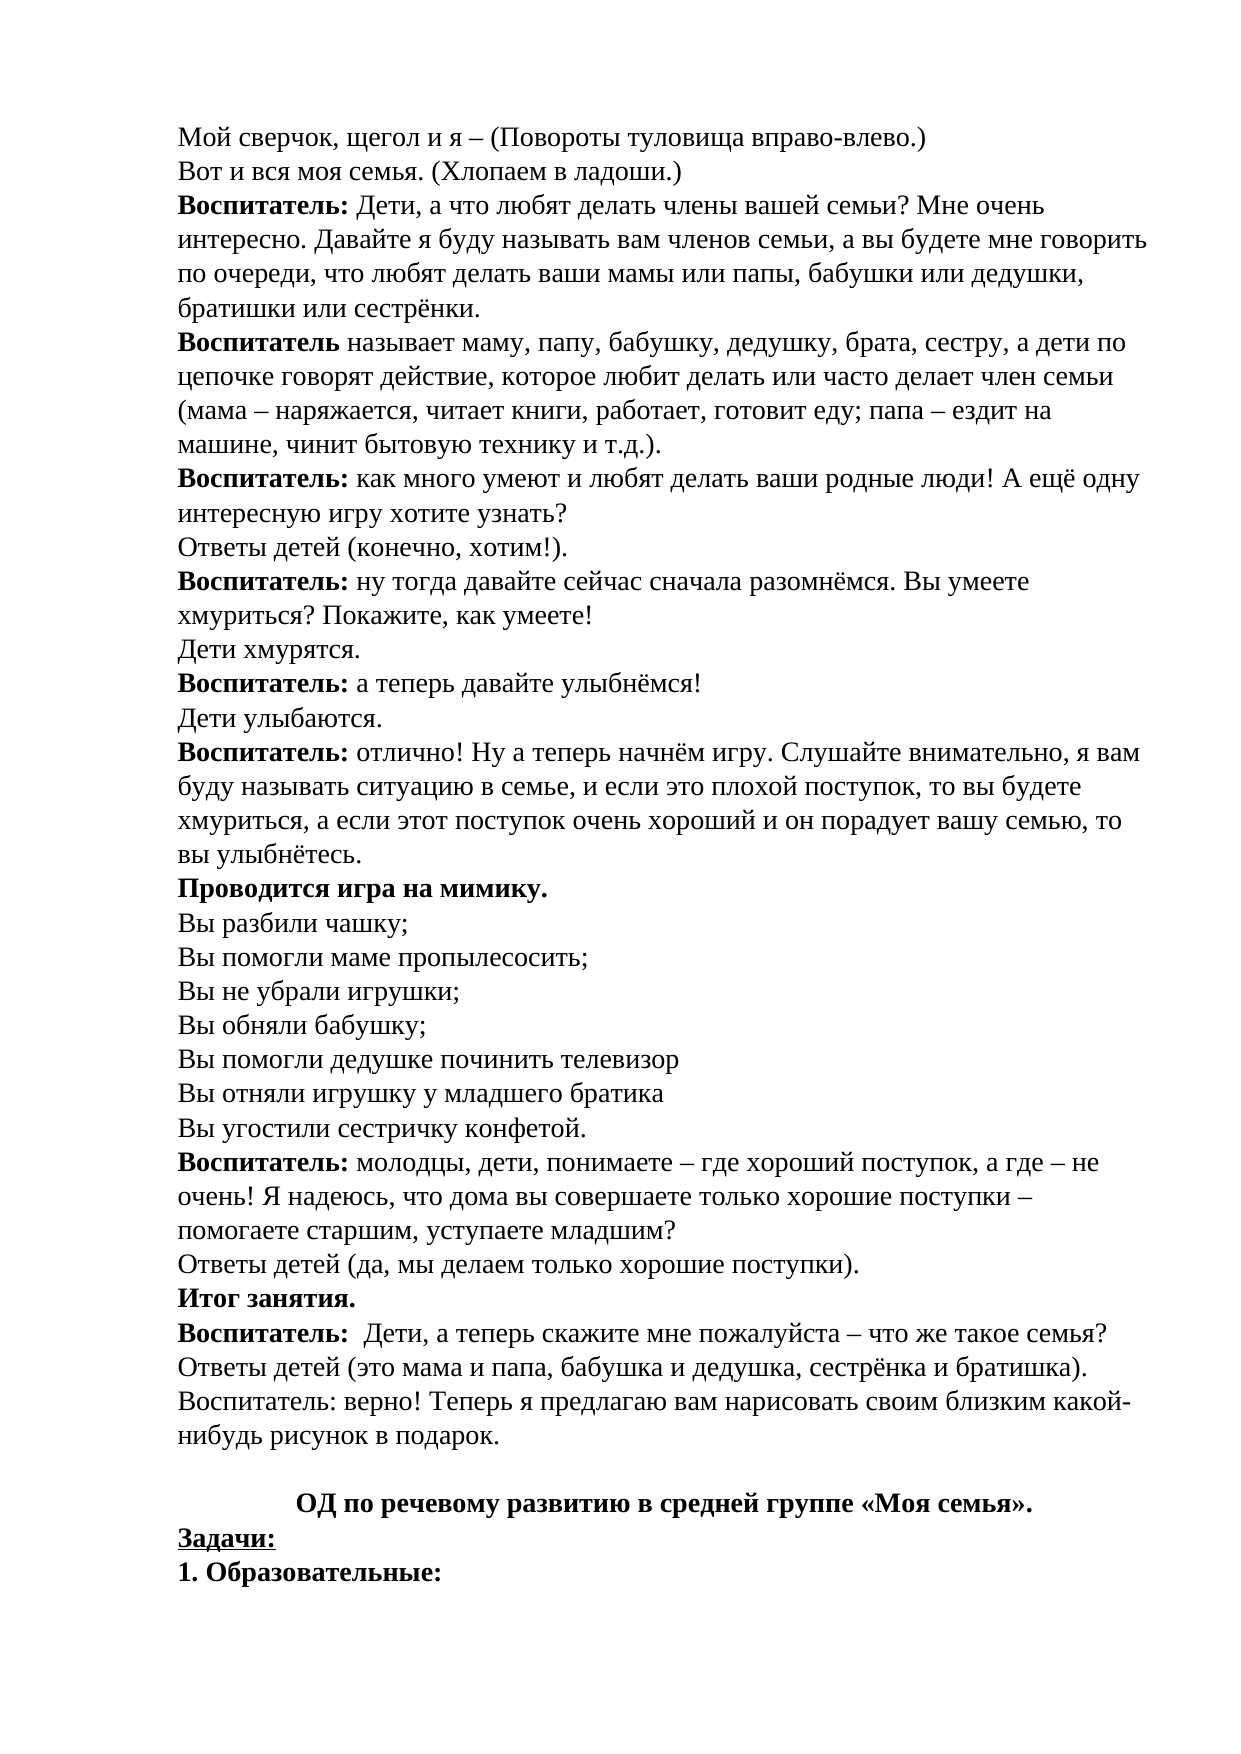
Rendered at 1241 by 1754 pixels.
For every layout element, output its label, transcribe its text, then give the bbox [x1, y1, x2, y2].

text 1. Образовательные: [177, 1553, 1152, 1587]
text Задачи: [177, 1519, 1152, 1553]
text ОД по речевому развитию в средней группе «Моя семья». [177, 1485, 1152, 1519]
text Итог занятия. Воспитатель: Дети, а теперь скажите мне пожалуйста – что же такое семья? Ответы детей (это мама и папа, бабушка и дедушка, сестрёнка и братишка). Воспитатель: верно! Теперь я предлагаю вам нарисовать своим близким какой-нибудь рисунок в подарок. [177, 1280, 1152, 1451]
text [177, 118, 1152, 323]
text Воспитатель называет маму, папу, бабушку, дедушку, брата, сестру, а дети по цепочке говорят действие, которое любит делать или часто делает член семьи (мама – наряжается, читает книги, работает, готовит еду; папа – ездит на машине, чинит бытовую технику и т.д.). Воспитатель: как много умеют и любят делать ваши родные люди! А ещё одну интересную игру хотите узнать? Ответы детей (конечно, хотим!). Воспитатель: ну тогда давайте сейчас сначала разомнёмся. Вы умеете хмуриться? Покажите, как умеете! Дети хмурятся. Воспитатель: а теперь давайте улыбнёмся! Дети улыбаются. Воспитатель: отлично! Ну а теперь начнём игру. Слушайте внимательно, я вам буду называть ситуацию в семье, и если это плохой поступок, то вы будете хмуриться, а если этот поступок очень хороший и он порадует вашу семью, то вы улыбнётесь. Проводится игра на мимику. Вы разбили чашку; Вы помогли маме пропылесосить; Вы не убрали игрушки; Вы обняли бабушку; Вы помогли дедушке починить телевизор Вы отняли игрушку у младшего братика Вы угостили сестричку конфетой. Воспитатель: молодцы, дети, понимаете – где хороший поступок, а где – не очень! Я надеюсь, что дома вы совершаете только хорошие поступки – помогаете старшим, уступаете младшим? Ответы детей (да, мы делаем только хорошие поступки). [177, 323, 1152, 1280]
